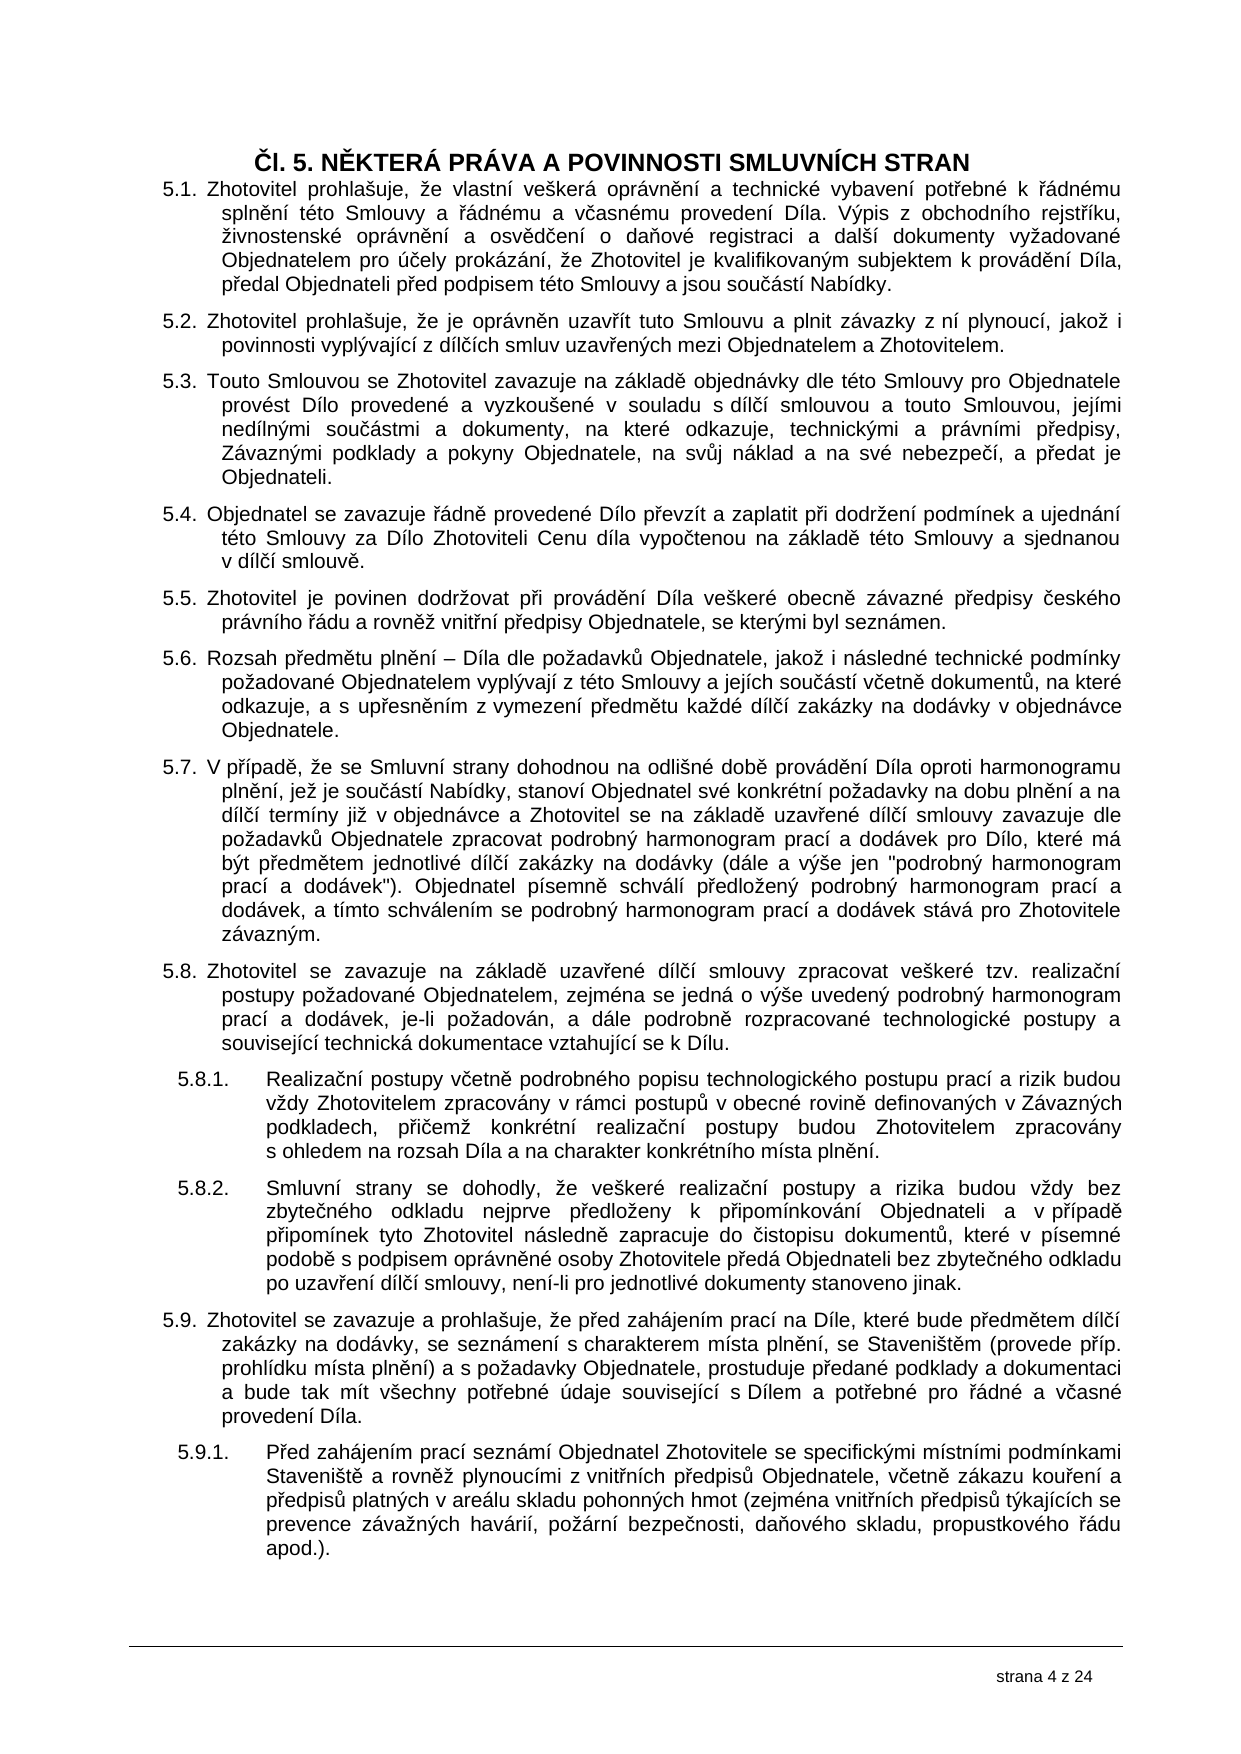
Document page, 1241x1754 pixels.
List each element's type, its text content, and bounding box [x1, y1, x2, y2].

list Rozsah předmětu plnění – Díla dle požadavků Objednatele, jakož i následné technické podmínky požadované Objednatelem vyplývají z této Smlouvy a jejích součástí včetně dokumentů, na které odkazuje, a s upřesněním z vymezení předmětu každé dílčí zakázky na dodávky v objednávce Objednatele. [162, 646, 1122, 742]
list Smluvní strany se dohodly, že veškeré realizační postupy a rizika budou vždy bez zbytečného odkladu nejprve předloženy k připomínkování Objednateli a v případě připomínek tyto Zhotovitel následně zapracuje do čistopisu dokumentů, které v písemné podobě s podpisem oprávněné osoby Zhotovitele předá Objednateli bez zbytečného odkladu po uzavření dílčí smlouvy, není-li pro jednotlivé dokumenty stanoveno jinak. [177, 1175, 1122, 1295]
list Objednatel se zavazuje řádně provedené Dílo převzít a zaplatit při dodržení podmínek a ujednání této Smlouvy za Dílo Zhotoviteli Cenu díla vypočtenou na základě této Smlouvy a sjednanou v dílčí smlouvě. [162, 501, 1122, 573]
list Zhotovitel je povinen dodržovat při provádění Díla veškeré obecně závazné předpisy českého právního řádu a rovněž vnitřní předpisy Objednatele, se kterými byl seznámen. [162, 586, 1122, 634]
text NĚKTERÁ PRÁVA A POVINNOSTI SMLUVNÍCH STRAN [102, 148, 1122, 176]
list Před zahájením prací seznámí Objednatel Zhotovitele se specifickými místními podmínkami Staveniště a rovněž plynoucími z vnitřních předpisů Objednatele, včetně zákazu kouření a předpisů platných v areálu skladu pohonných hmot (zejména vnitřních předpisů týkajících se prevence závažných havárií, požární bezpečnosti, daňového skladu, propustkového řádu apod.). [177, 1440, 1122, 1560]
list Zhotovitel se zavazuje na základě uzavřené dílčí smlouvy zpracovat veškeré tzv. realizační postupy požadované Objednatelem, zejména se jedná o výše uvedený podrobný harmonogram prací a dodávek, je-li požadován, a dále podrobně rozpracované technologické postupy a související technická dokumentace vztahující se k Dílu. [162, 959, 1122, 1054]
list Touto Smlouvou se Zhotovitel zavazuje na základě objednávky dle této Smlouvy pro Objednatele provést Dílo provedené a vyzkoušené v souladu s dílčí smlouvou a touto Smlouvou, jejími nedílnými součástmi a dokumenty, na které odkazuje, technickými a právními předpisy, Závaznými podklady a pokyny Objednatele, na svůj náklad a na své nebezpečí, a předat je Objednateli. [162, 369, 1122, 489]
list Zhotovitel prohlašuje, že vlastní veškerá oprávnění a technické vybavení potřebné k řádnému splnění této Smlouvy a řádnému a včasnému provedení Díla. Výpis z obchodního rejstříku, živnostenské oprávnění a osvědčení o daňové registraci a další dokumenty vyžadované Objednatelem pro účely prokázání, že Zhotovitel je kvalifikovaným subjektem k provádění Díla, předal Objednateli před podpisem této Smlouvy a jsou součástí Nabídky. [162, 176, 1122, 296]
list Realizační postupy včetně podrobného popisu technologického postupu prací a rizik budou vždy Zhotovitelem zpracovány v rámci postupů v obecné rovině definovaných v Závazných podkladech, přičemž konkrétní realizační postupy budou Zhotovitelem zpracovány s ohledem na rozsah Díla a na charakter konkrétního místa plnění. [177, 1067, 1122, 1163]
list V případě, že se Smluvní strany dohodnou na odlišné době provádění Díla oproti harmonogramu plnění, jež je součástí Nabídky, stanoví Objednatel své konkrétní požadavky na dobu plnění a na dílčí termíny již v objednávce a Zhotovitel se na základě uzavřené dílčí smlouvy zavazuje dle požadavků Objednatele zpracovat podrobný harmonogram prací a dodávek pro Dílo, které má být předmětem jednotlivé dílčí zakázky na dodávky (dále a výše jen "podrobný harmonogram prací a dodávek"). Objednatel písemně schválí předložený podrobný harmonogram prací a dodávek, a tímto schválením se podrobný harmonogram prací a dodávek stává pro Zhotovitele závazným. [162, 754, 1122, 946]
list Zhotovitel se zavazuje a prohlašuje, že před zahájením prací na Díle, které bude předmětem dílčí zakázky na dodávky, se seznámení s charakterem místa plnění, se Staveništěm (provede příp. prohlídku místa plnění) a s požadavky Objednatele, prostuduje předané podklady a dokumentaci a bude tak mít všechny potřebné údaje související s Dílem a potřebné pro řádné a včasné provedení Díla. [162, 1308, 1122, 1427]
list Zhotovitel prohlašuje, že je oprávněn uzavřít tuto Smlouvu a plnit závazky z ní plynoucí, jakož i povinnosti vyplývající z dílčích smluv uzavřených mezi Objednatelem a Zhotovitelem. [162, 309, 1122, 357]
